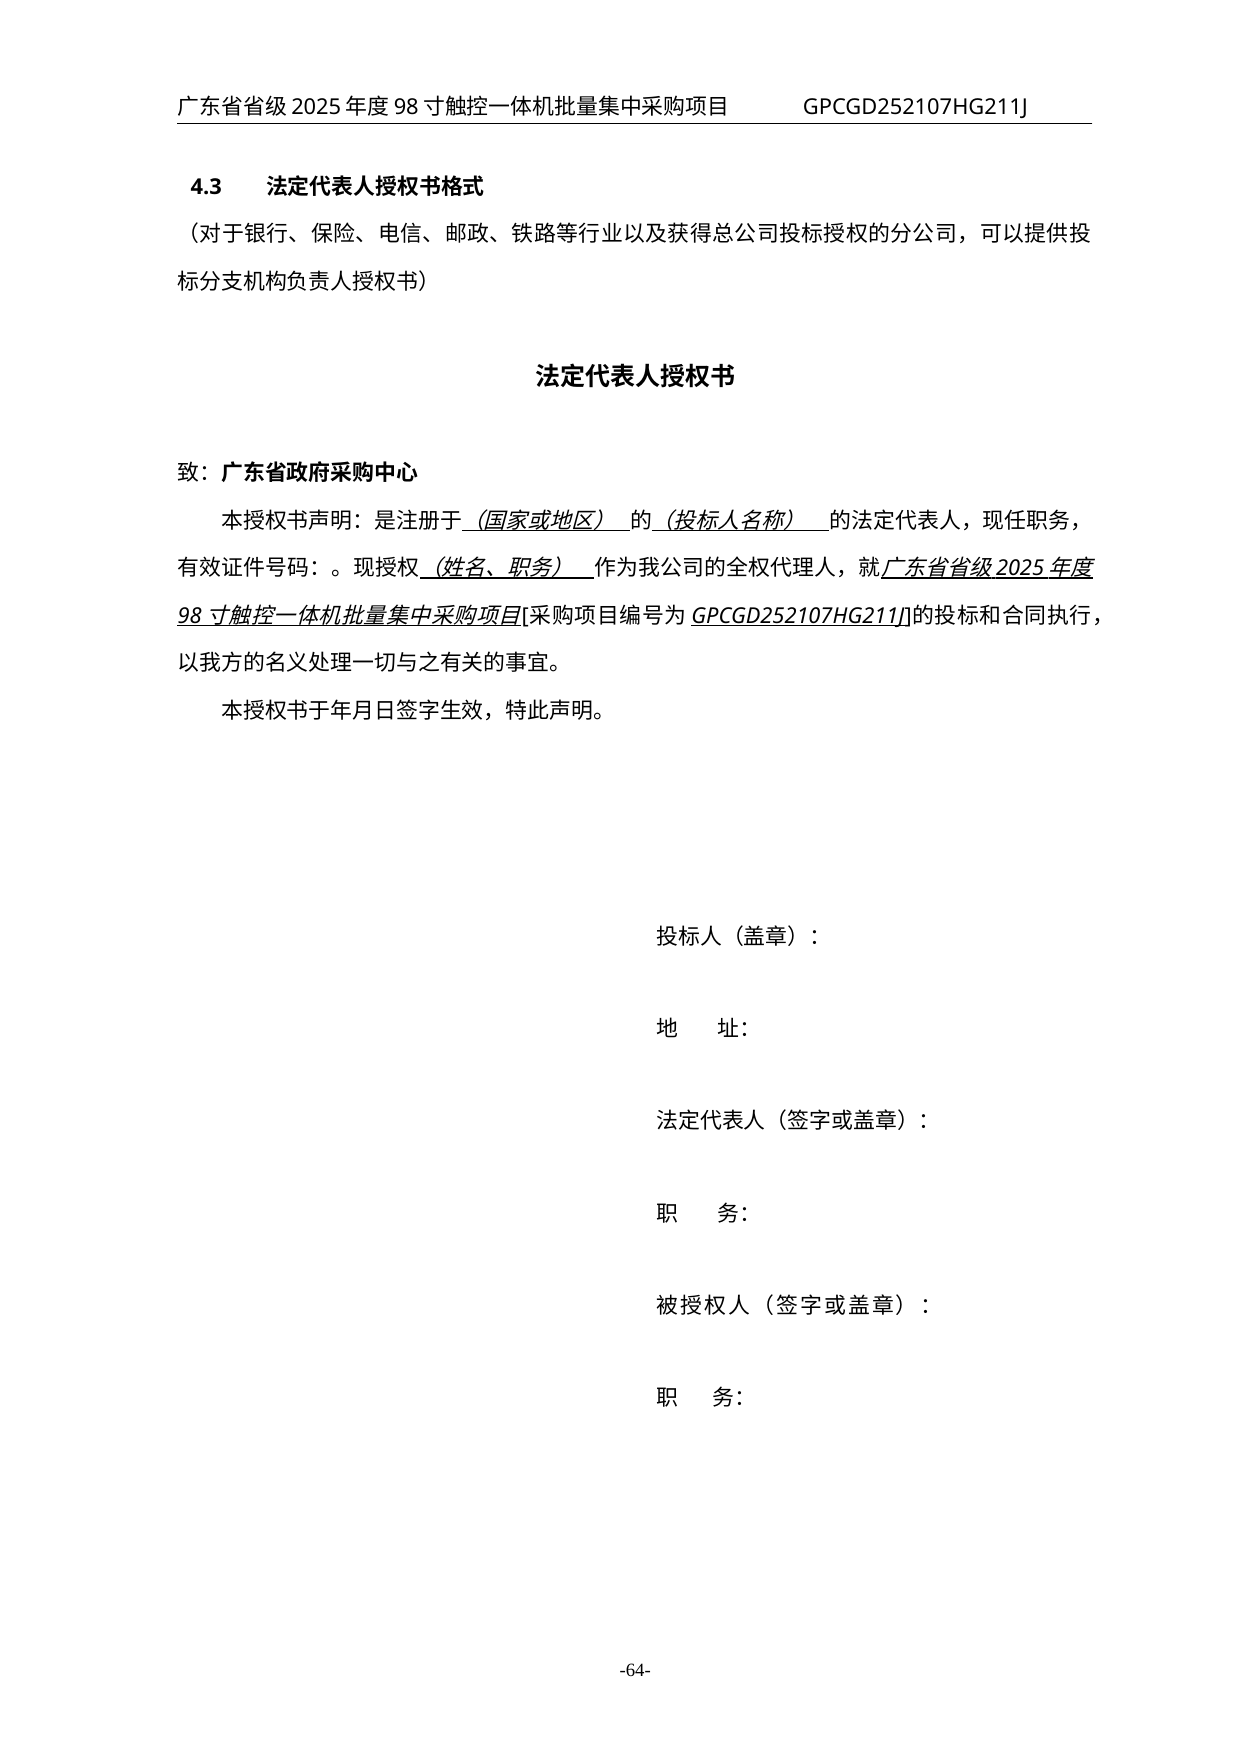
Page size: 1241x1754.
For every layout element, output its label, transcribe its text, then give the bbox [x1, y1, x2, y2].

text 法定代表人授权书 [177, 356, 1092, 392]
text 法定代表人（签字或盖章）： [656, 1103, 1092, 1135]
text 本授权书于年月日签字生效，特此声明。 [177, 693, 1092, 724]
text （对于银行、保险、电信、邮政、铁路等行业以及获得总公司投标授权的分公司，可以提供投标分支机构负责人授权书） [177, 216, 1092, 296]
text 地 址： [656, 1011, 1092, 1043]
subtitle 4.3 法定代表人授权书格式 [190, 169, 1092, 201]
text 职 务： [656, 1196, 1092, 1227]
text 被授权人（签字或盖章）： [656, 1288, 1092, 1319]
text 本授权书声明：是注册于（国家或地区） 的（投标人名称） 的法定代表人，现任职务，有效证件号码：。现授权（姓名、职务） 作为我公司的全权代理人，就广东省省级2025年度98寸触控一体机批量集中采购项目[采购项目编号为GPCGD252107HG211J]的投标和合同执行，以我方的名义处理一切与之有关的事宜。 [177, 503, 1092, 677]
text 致：广东省政府采购中心 [177, 455, 1092, 487]
text 投标人（盖章）： [656, 919, 1092, 951]
text 职 务： [656, 1380, 1092, 1412]
